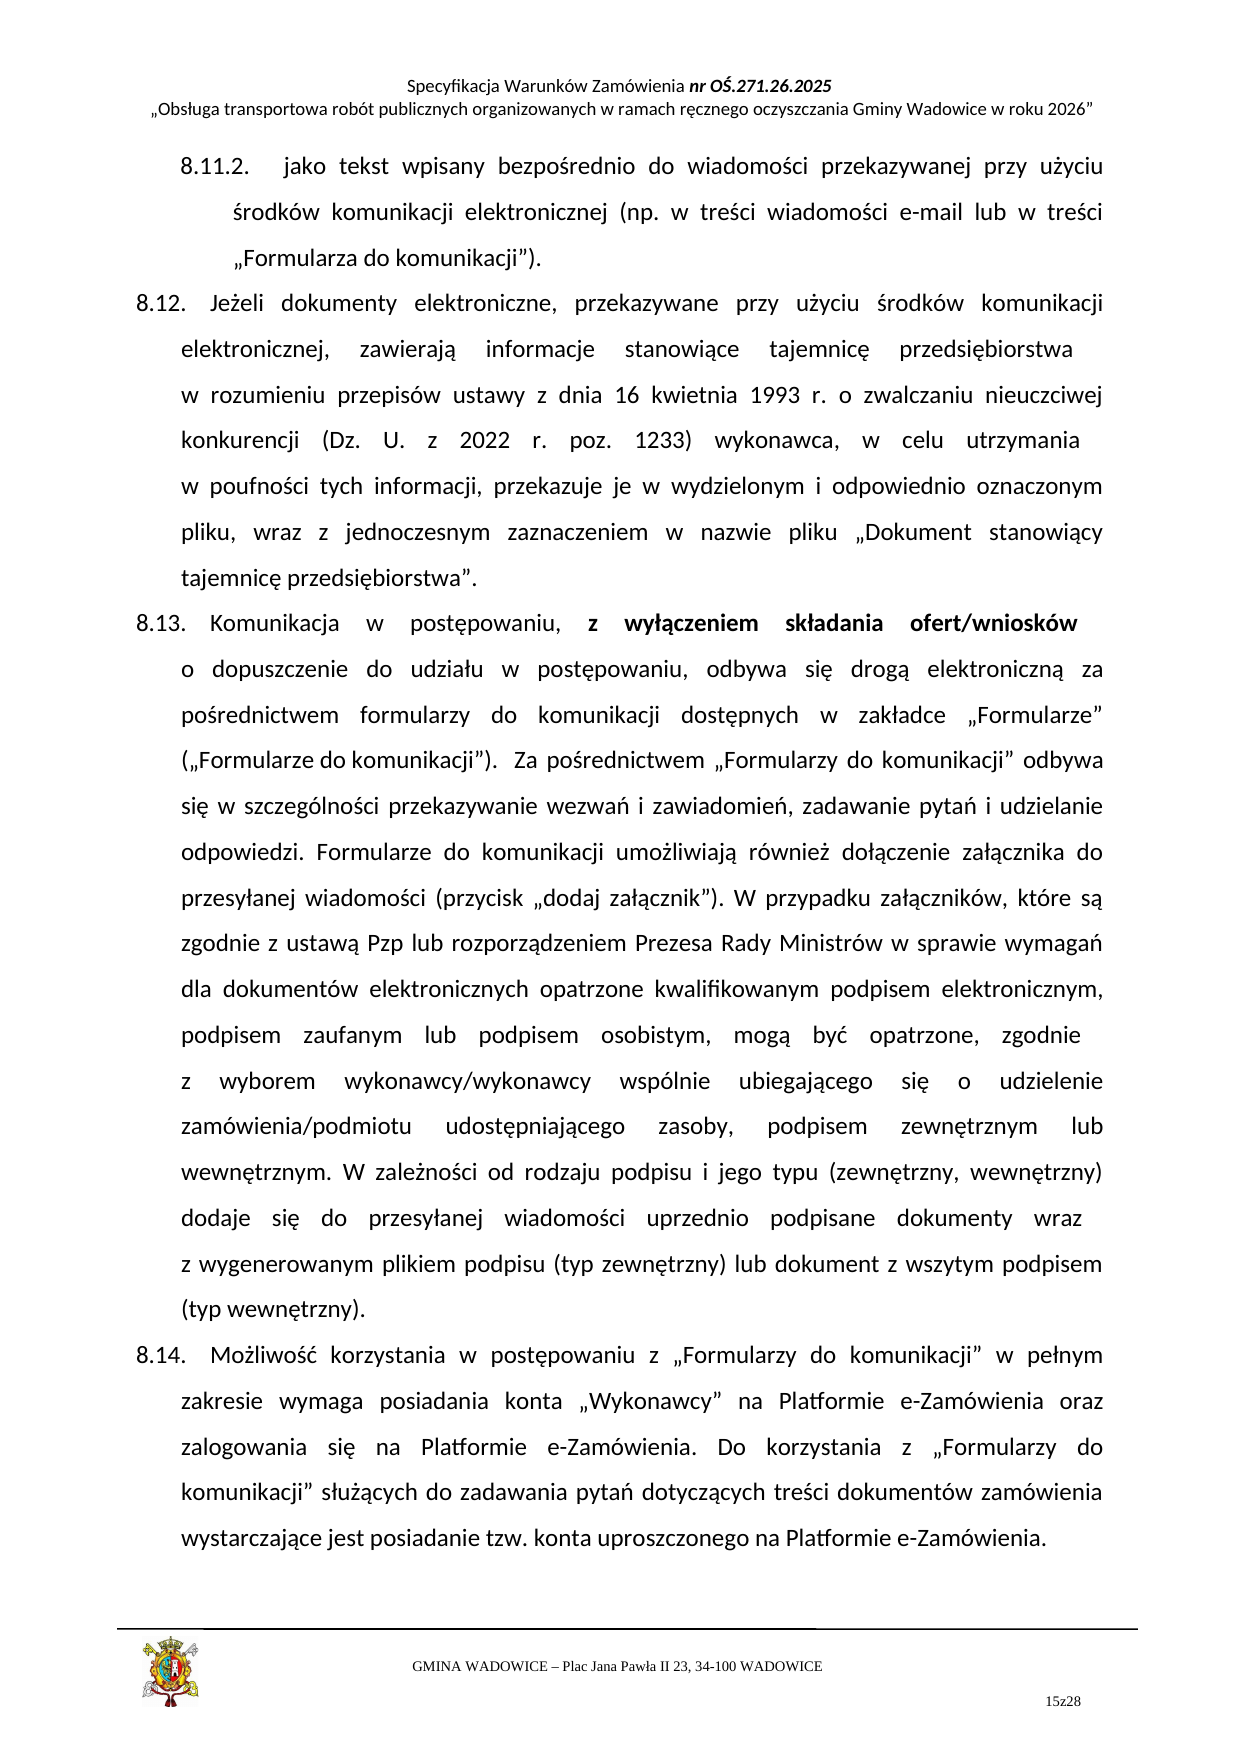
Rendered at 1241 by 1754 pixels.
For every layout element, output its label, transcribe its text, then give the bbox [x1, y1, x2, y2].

list Komunikacja w postępowaniu, z wyłączeniem składania ofert/wniosków o dopuszczenie do udziału w postępowaniu, odbywa się drogą elektroniczną za pośrednictwem formularzy do komunikacji dostępnych w zakładce „Formularze” („Formularze do komunikacji”). Za pośrednictwem „Formularzy do komunikacji” odbywa się w szczególności przekazywanie wezwań i zawiadomień, zadawanie pytań i udzielanie odpowiedzi. Formularze do komunikacji umożliwiają również dołączenie załącznika do przesyłanej wiadomości (przycisk „dodaj załącznik”). W przypadku załączników, które są zgodnie z ustawą Pzp lub rozporządzeniem Prezesa Rady Ministrów w sprawie wymagań dla dokumentów elektronicznych opatrzone kwalifikowanym podpisem elektronicznym, podpisem zaufanym lub podpisem osobistym, mogą być opatrzone, zgodnie z wyborem wykonawcy/wykonawcy wspólnie ubiegającego się o udzielenie zamówienia/podmiotu udostępniającego zasoby, podpisem zewnętrznym lub wewnętrznym. W zależności od rodzaju podpisu i jego typu (zewnętrzny, wewnętrzny) dodaje się do przesyłanej wiadomości uprzednio podpisane dokumenty wraz z wygenerowanym plikiem podpisu (typ zewnętrzny) lub dokument z wszytym podpisem (typ wewnętrzny). [136, 607, 1104, 1324]
list Jeżeli dokumenty elektroniczne, przekazywane przy użyciu środków komunikacji elektronicznej, zawierają informacje stanowiące tajemnicę przedsiębiorstwa w rozumieniu przepisów ustawy z dnia 16 kwietnia 1993 r. o zwalczaniu nieuczciwej konkurencji (Dz. U. z 2022 r. poz. 1233) wykonawca, w celu utrzymania w poufności tych informacji, przekazuje je w wydzielonym i odpowiednio oznaczonym pliku, wraz z jednoczesnym zaznaczeniem w nazwie pliku „Dokument stanowiący tajemnicę przedsiębiorstwa”. [136, 287, 1104, 592]
list jako tekst wpisany bezpośrednio do wiadomości przekazywanej przy użyciu środków komunikacji elektronicznej (np. w treści wiadomości e-mail lub w treści „Formularza do komunikacji”). [180, 150, 1104, 272]
list Możliwość korzystania w postępowaniu z „Formularzy do komunikacji” w pełnym zakresie wymaga posiadania konta „Wykonawcy” na Platformie e-Zamówienia oraz zalogowania się na Platformie e-Zamówienia. Do korzystania z „Formularzy do komunikacji” służących do zadawania pytań dotyczących treści dokumentów zamówienia wystarczające jest posiadanie tzw. konta uproszczonego na Platformie e-Zamówienia. [136, 1339, 1104, 1553]
picture [142, 1636, 199, 1707]
